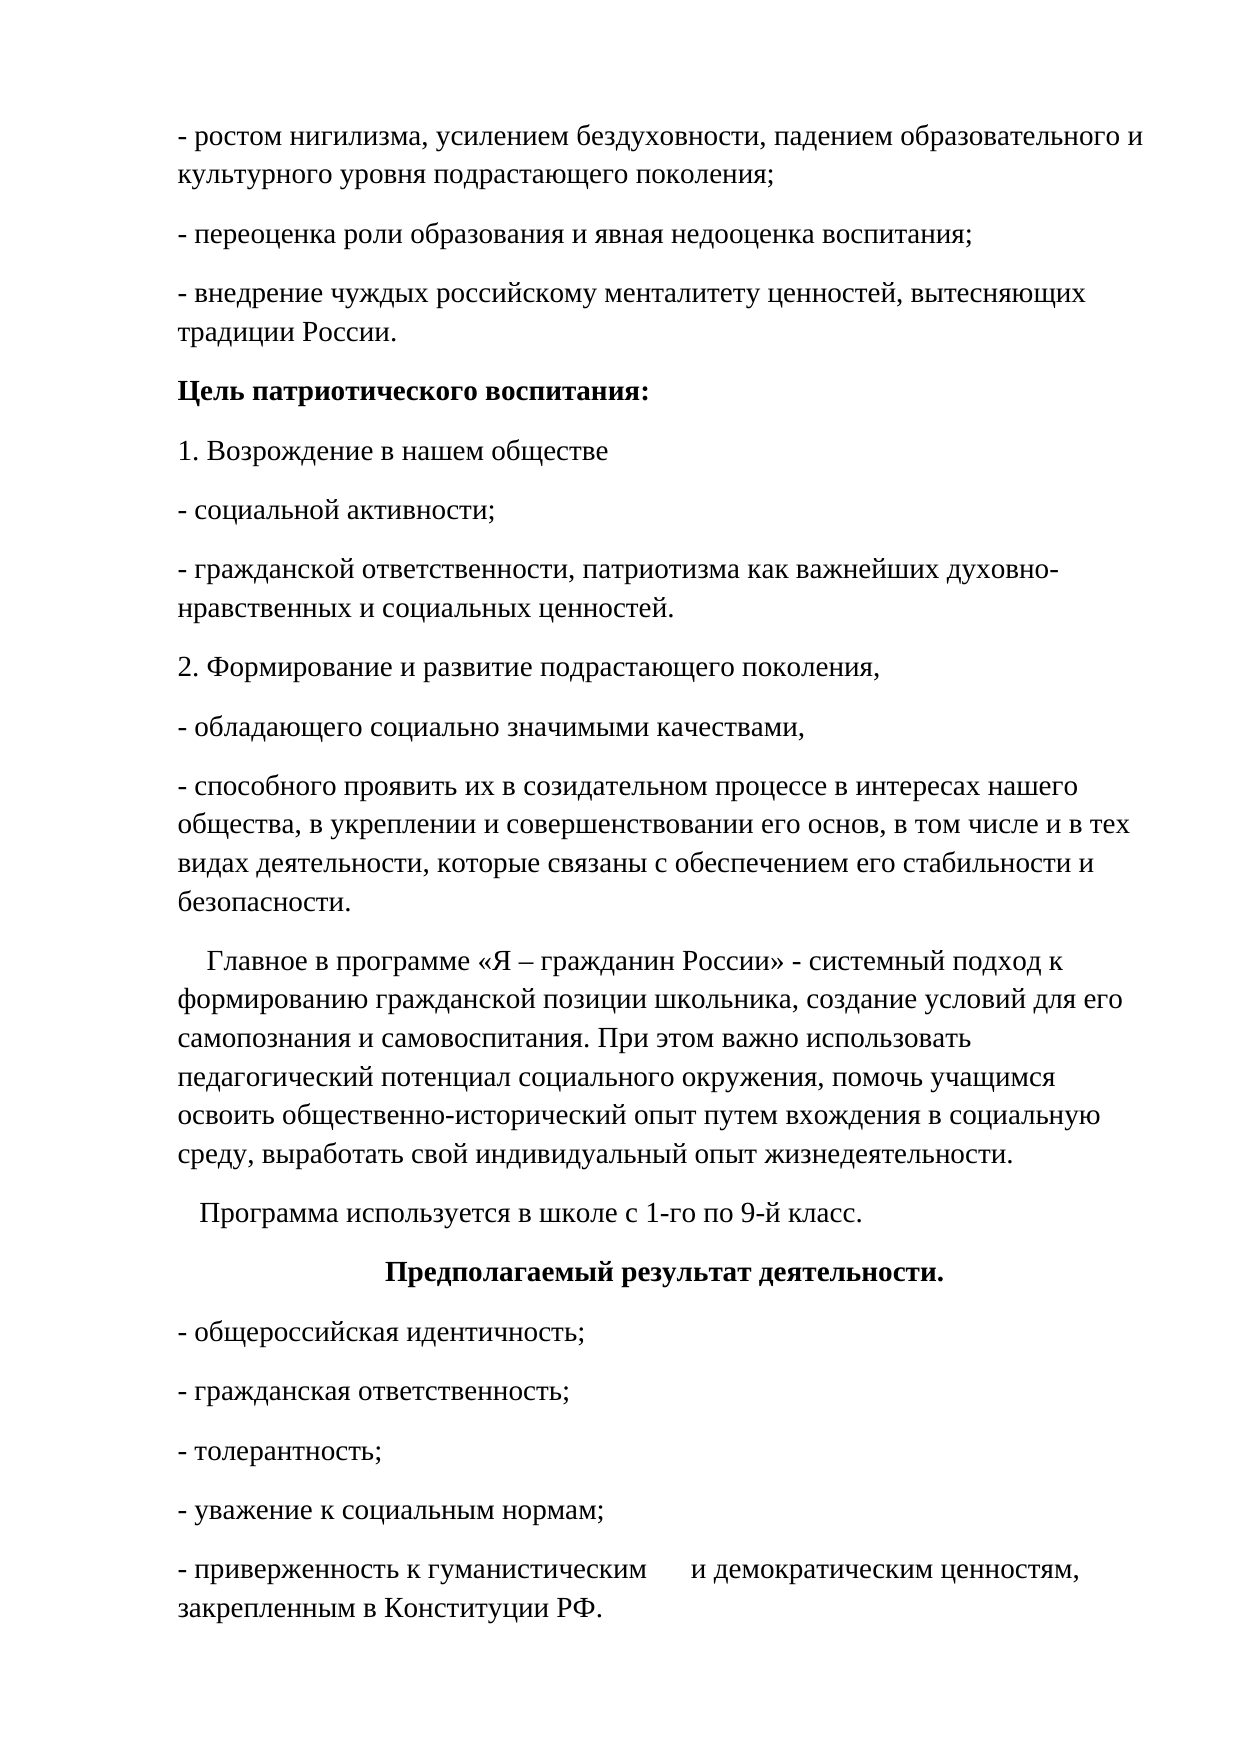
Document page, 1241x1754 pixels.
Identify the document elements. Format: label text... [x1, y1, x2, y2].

text Цель патриотического воспитания: [177, 373, 1152, 407]
text - общероссийская идентичность; [177, 1314, 1152, 1347]
text - ростом нигилизма, усилением бездуховности, падением образовательного и культурного уровня подрастающего поколения; [177, 118, 1152, 190]
text - приверженность к гуманистическим и демократическим ценностям, закрепленным в Конституции РФ. [177, 1551, 1152, 1623]
text Программа используется в школе с 1-го по 9-й класс. [177, 1195, 1152, 1229]
text - переоценка роли образования и явная недооценка воспитания; [177, 216, 1152, 249]
text Предполагаемый результат деятельности. [177, 1254, 1152, 1288]
text - способного проявить их в созидательном процессе в интересах нашего общества, в укреплении и совершенствовании его основ, в том числе и в тех видах деятельности, которые связаны с обеспечением его стабильности и безопасности. [177, 768, 1152, 917]
text - толерантность; [177, 1433, 1152, 1466]
text Главное в программе «Я – гражданин России» - системный подход к формированию гражданской позиции школьника, создание условий для его самопознания и самовоспитания. При этом важно использовать педагогический потенциал социального окружения, помочь учащимся освоить общественно-исторический опыт путем вхождения в социальную среду, выработать свой индивидуальный опыт жизнедеятельности. [177, 943, 1152, 1169]
text 1. Возрождение в нашем обществе [177, 433, 1152, 466]
text 2. Формирование и развитие подрастающего поколения, [177, 649, 1152, 683]
text - обладающего социально значимыми качествами, [177, 709, 1152, 742]
text - гражданской ответственности, патриотизма как важнейших духовно-нравственных и социальных ценностей. [177, 551, 1152, 623]
text - внедрение чуждых российскому менталитету ценностей, вытесняющих традиции России. [177, 275, 1152, 347]
text - гражданская ответственность; [177, 1373, 1152, 1407]
text - уважение к социальным нормам; [177, 1492, 1152, 1526]
text - социальной активности; [177, 492, 1152, 526]
